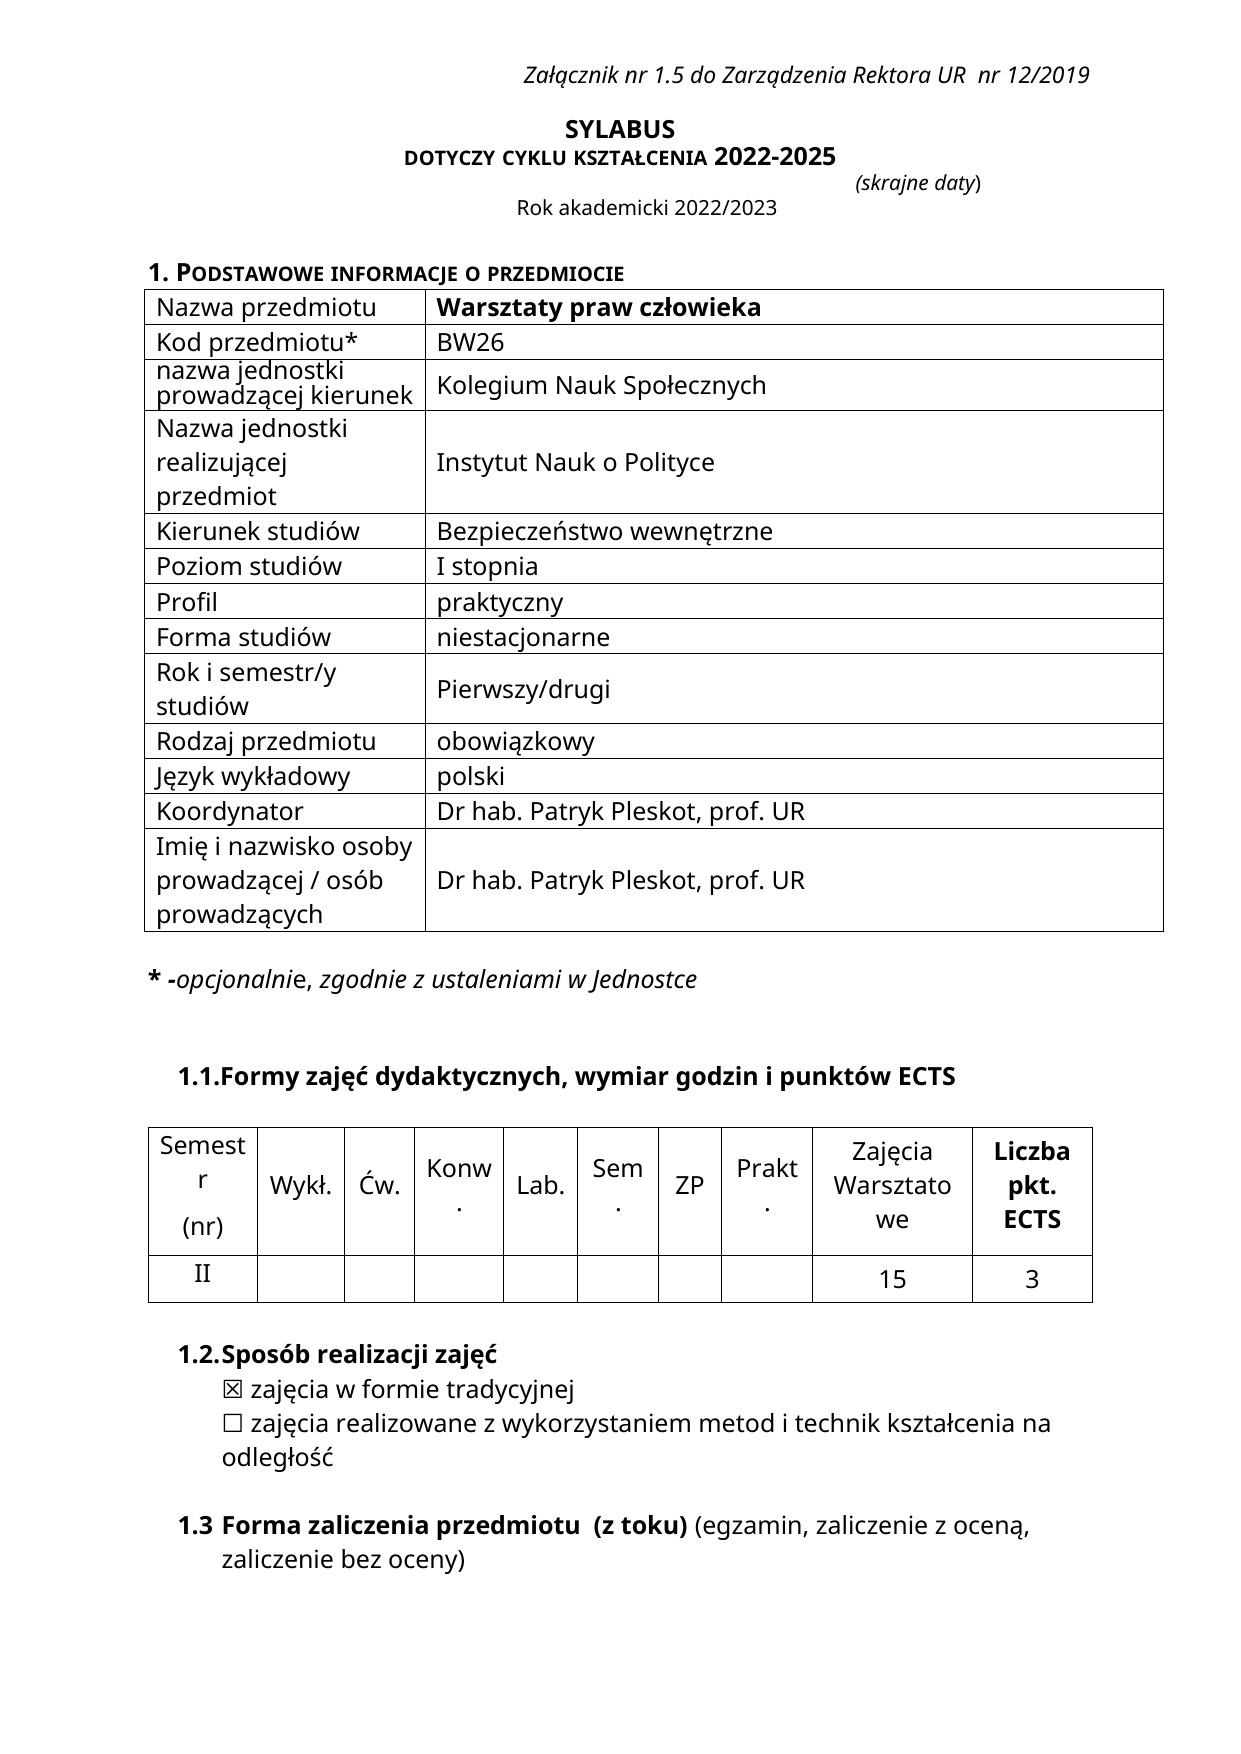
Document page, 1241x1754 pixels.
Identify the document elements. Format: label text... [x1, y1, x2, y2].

table_cell obowiązkowy [426, 724, 1163, 758]
table_cell [258, 1256, 344, 1302]
table_header Ćw. [345, 1128, 414, 1255]
table_cell Nazwa jednostki realizującej przedmiot [145, 411, 425, 513]
text Rok akademicki 2022/2023 [148, 195, 1093, 220]
table_cell Kolegium Nauk Społecznych [426, 360, 1163, 410]
text (skrajne daty) [148, 170, 1093, 195]
table_cell Profil [145, 584, 425, 618]
table_cell Pierwszy/drugi [426, 654, 1163, 722]
table_cell I stopnia [426, 549, 1163, 583]
table_cell Poziom studiów [145, 549, 425, 583]
text Załącznik nr 1.5 do Zarządzenia Rektora UR nr 12/2019 [148, 59, 1093, 90]
text * -opcjonalnie, zgodnie z ustaleniami w Jednostce [148, 961, 1093, 995]
text 1.2. Sposób realizacji zajęć [177, 1337, 1093, 1371]
table_header Lab. [504, 1128, 577, 1255]
table_cell [415, 1256, 503, 1302]
table_header Semestr (nr) [149, 1128, 257, 1255]
text dotyczy cyklu kształcenia 2022-2025 [148, 145, 1093, 170]
table_cell Kierunek studiów [145, 514, 425, 548]
table_cell Język wykładowy [145, 759, 425, 793]
table_cell [345, 1256, 414, 1302]
table_header Nazwa przedmiotu [145, 290, 425, 323]
table_cell Imię i nazwisko osoby prowadzącej / osób prowadzących [145, 829, 425, 931]
table_cell [504, 1256, 577, 1302]
text 1. Podstawowe informacje o przedmiocie [148, 254, 1093, 288]
text ☐ zajęcia realizowane z wykorzystaniem metod i technik kształcenia na odległość [221, 1405, 1093, 1473]
table_header Warsztaty praw człowieka [426, 290, 1163, 323]
table_header ZP [659, 1128, 721, 1255]
table_cell polski [426, 759, 1163, 793]
table_cell Bezpieczeństwo wewnętrzne [426, 514, 1163, 548]
table_cell BW26 [426, 325, 1163, 359]
table_cell nazwa jednostki prowadzącej kierunek [145, 360, 425, 410]
table_cell Dr hab. Patryk Pleskot, prof. UR [426, 829, 1163, 931]
table_cell [578, 1256, 658, 1302]
text 1.3 Forma zaliczenia przedmiotu (z toku) (egzamin, zaliczenie z oceną, zaliczenie bez oceny) [177, 1507, 1093, 1576]
table_header Wykł. [258, 1128, 344, 1255]
table_cell niestacjonarne [426, 619, 1163, 653]
table_header Sem. [578, 1128, 658, 1255]
table_header Liczba pkt. ECTS [973, 1128, 1092, 1255]
table_header Prakt. [722, 1128, 812, 1255]
table_cell Instytut Nauk o Polityce [426, 411, 1163, 513]
table_cell Dr hab. Patryk Pleskot, prof. UR [426, 794, 1163, 828]
table_cell Forma studiów [145, 619, 425, 653]
table_cell II [149, 1256, 257, 1302]
table_cell 15 [813, 1256, 972, 1302]
table_cell Rodzaj przedmiotu [145, 724, 425, 758]
table_cell Rok i semestr/y studiów [145, 654, 425, 722]
table_header Konw. [415, 1128, 503, 1255]
table_header Zajęcia Warsztatowe [813, 1128, 972, 1255]
table_cell 3 [973, 1256, 1092, 1302]
table_cell praktyczny [426, 584, 1163, 618]
table_cell [722, 1256, 812, 1302]
text ☒ zajęcia w formie tradycyjnej [221, 1371, 1093, 1405]
table_cell [659, 1256, 721, 1302]
text 1.1.Formy zajęć dydaktycznych, wymiar godzin i punktów ECTS [177, 1058, 1093, 1093]
table_cell Koordynator [145, 794, 425, 828]
table_cell Kod przedmiotu* [145, 325, 425, 359]
text SYLABUS [148, 111, 1093, 145]
